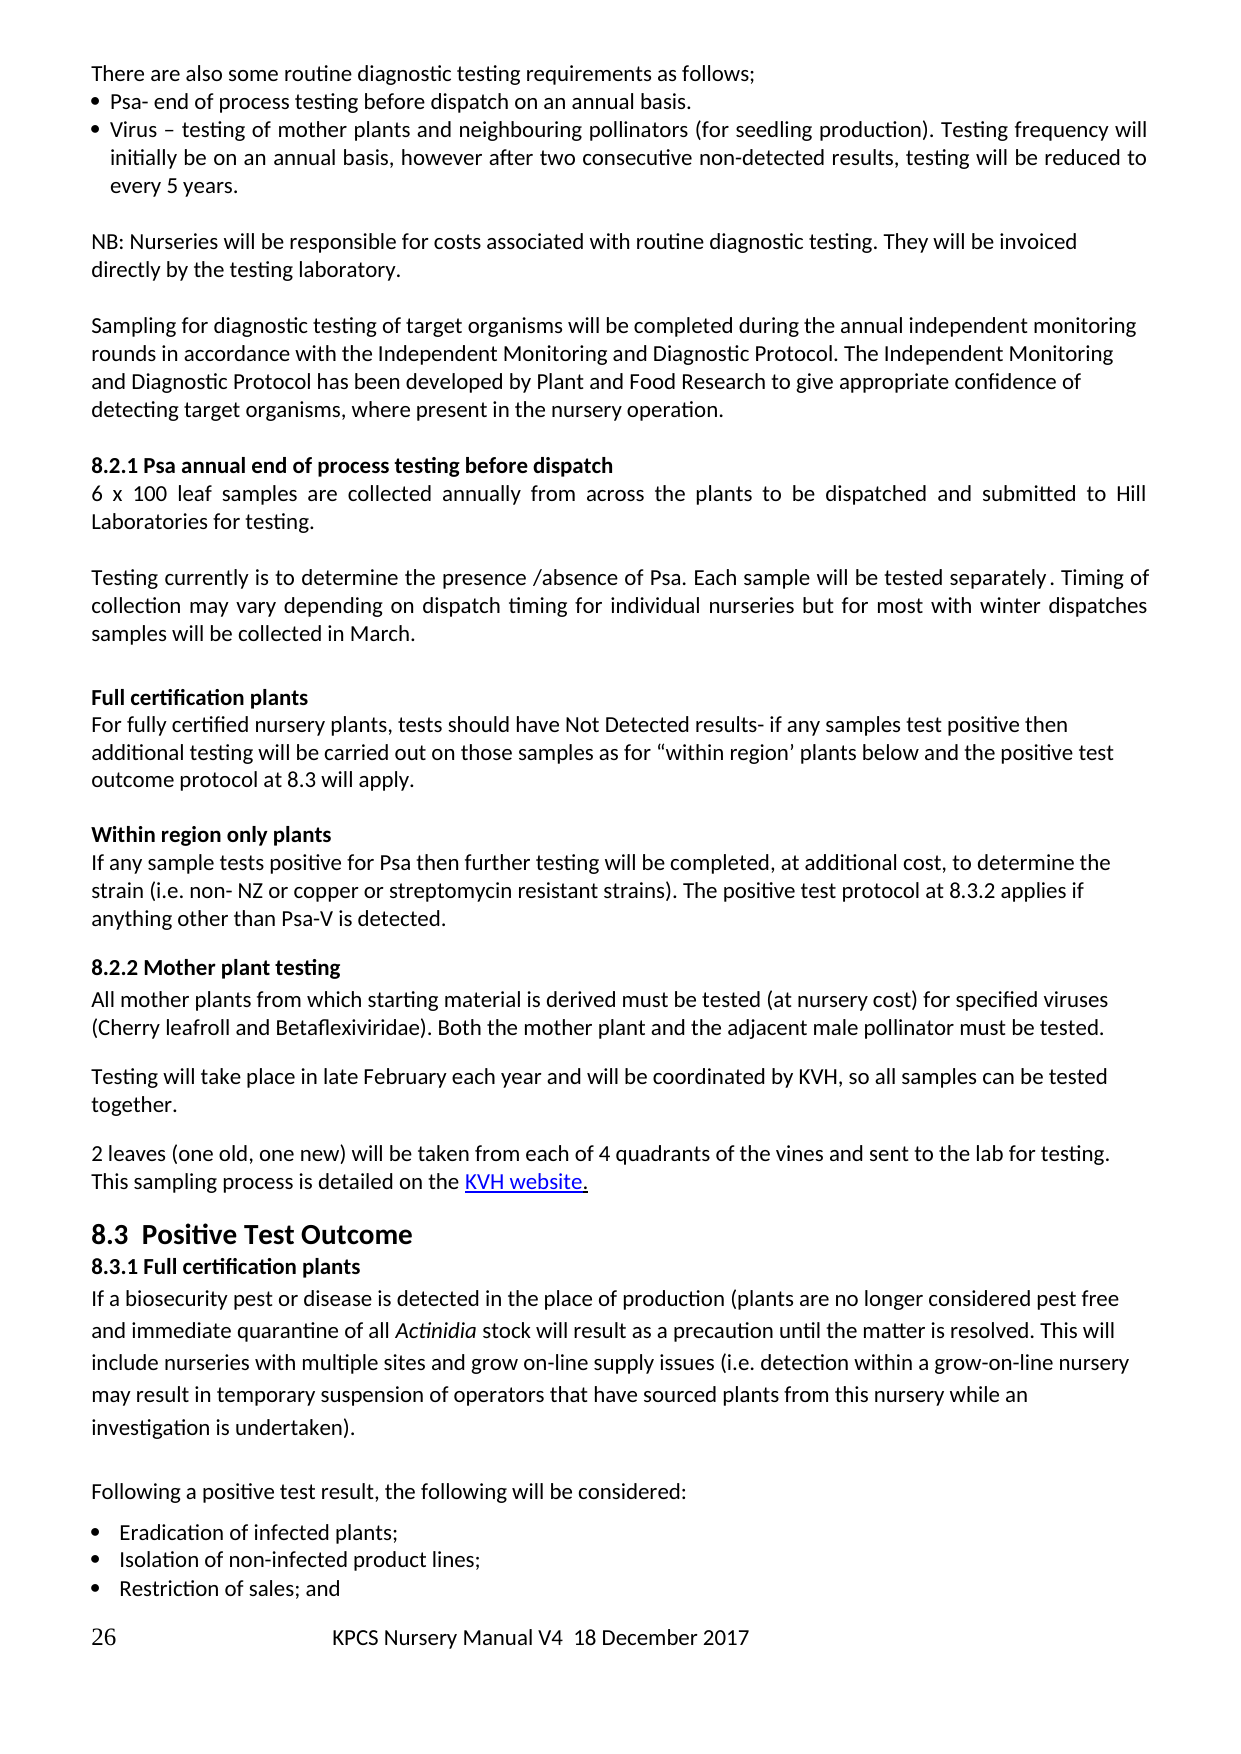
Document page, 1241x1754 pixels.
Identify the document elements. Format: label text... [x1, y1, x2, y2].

list Isolation of non-infected product lines; [91, 1546, 1149, 1574]
subtitle Within region only plants [91, 792, 1149, 848]
text Testing will take place in late February each year and will be coordinated by KVH, so all samples can be tested together. [91, 1062, 1149, 1118]
text 8.2.1 Psa annual end of process testing before dispatch [91, 451, 1149, 479]
text 6 x 100 leaf samples are collected annually from across the plants to be dispatched and submitted to Hill Laboratories for testing. [91, 479, 1149, 535]
text If a biosecurity pest or disease is detected in the place of production (plants are no longer considered pest free and immediate quarantine of all Actinidia stock will result as a precaution until the matter is resolved. This will include nurseries with multiple sites and grow on-line supply issues (i.e. detection within a grow-on-line nursery may result in temporary suspension of operators that have sourced plants from this nursery while an investigation is undertaken). [91, 1284, 1149, 1441]
list Restriction of sales; and [91, 1574, 1149, 1602]
subtitle Full certification plants [91, 683, 1149, 711]
text All mother plants from which starting material is derived must be tested (at nursery cost) for specified viruses (Cherry leafroll and Betaflexiviridae). Both the mother plant and the adjacent male pollinator must be tested. [91, 986, 1149, 1042]
subtitle Psa- end of process testing before dispatch on an annual basis. [91, 87, 1149, 115]
text 8.2.2 Mother plant testing [91, 953, 1149, 981]
subtitle NB: Nurseries will be responsible for costs associated with routine diagnostic testing. They will be invoiced directly by the testing laboratory. Sampling for diagnostic testing of target organisms will be completed during the annual independent monitoring rounds in accordance with the Independent Monitoring and Diagnostic Protocol. The Independent Monitoring and Diagnostic Protocol has been developed by Plant and Food Research to give appropriate confidence of detecting target organisms, where present in the nursery operation. [91, 227, 1149, 423]
list Eradication of infected plants; [91, 1518, 1149, 1546]
subtitle Virus – testing of mother plants and neighbouring pollinators (for seedling production). Testing frequency will initially be on an annual basis, however after two consecutive non-detected results, testing will be reduced to every 5 years. [91, 115, 1149, 199]
subtitle There are also some routine diagnostic testing requirements as follows; [91, 59, 1149, 87]
text This sampling process is detailed on the KVH website. [91, 1167, 1149, 1195]
text If any sample tests positive for Psa then further testing will be completed, at additional cost, to determine the strain (i.e. non- NZ or copper or streptomycin resistant strains). The positive test protocol at 8.3.2 applies if anything other than Psa-V is detected. [91, 848, 1149, 932]
text 2 leaves (one old, one new) will be taken from each of 4 quadrants of the vines and sent to the lab for testing. [91, 1139, 1149, 1167]
text For fully certified nursery plants, tests should have Not Detected results- if any samples test positive then additional testing will be carried out on those samples as for “within region’ plants below and the positive test outcome protocol at 8.3 will apply. [91, 711, 1149, 792]
text 8.3.1 Full certification plants [91, 1252, 1149, 1280]
subtitle Positive Test Outcome [91, 1216, 1149, 1252]
text Testing currently is to determine the presence /absence of Psa. Each sample will be tested separately. Timing of collection may vary depending on dispatch timing for individual nurseries but for most with winter dispatches samples will be collected in March. [91, 563, 1149, 647]
text Following a positive test result, the following will be considered: [91, 1445, 1149, 1505]
